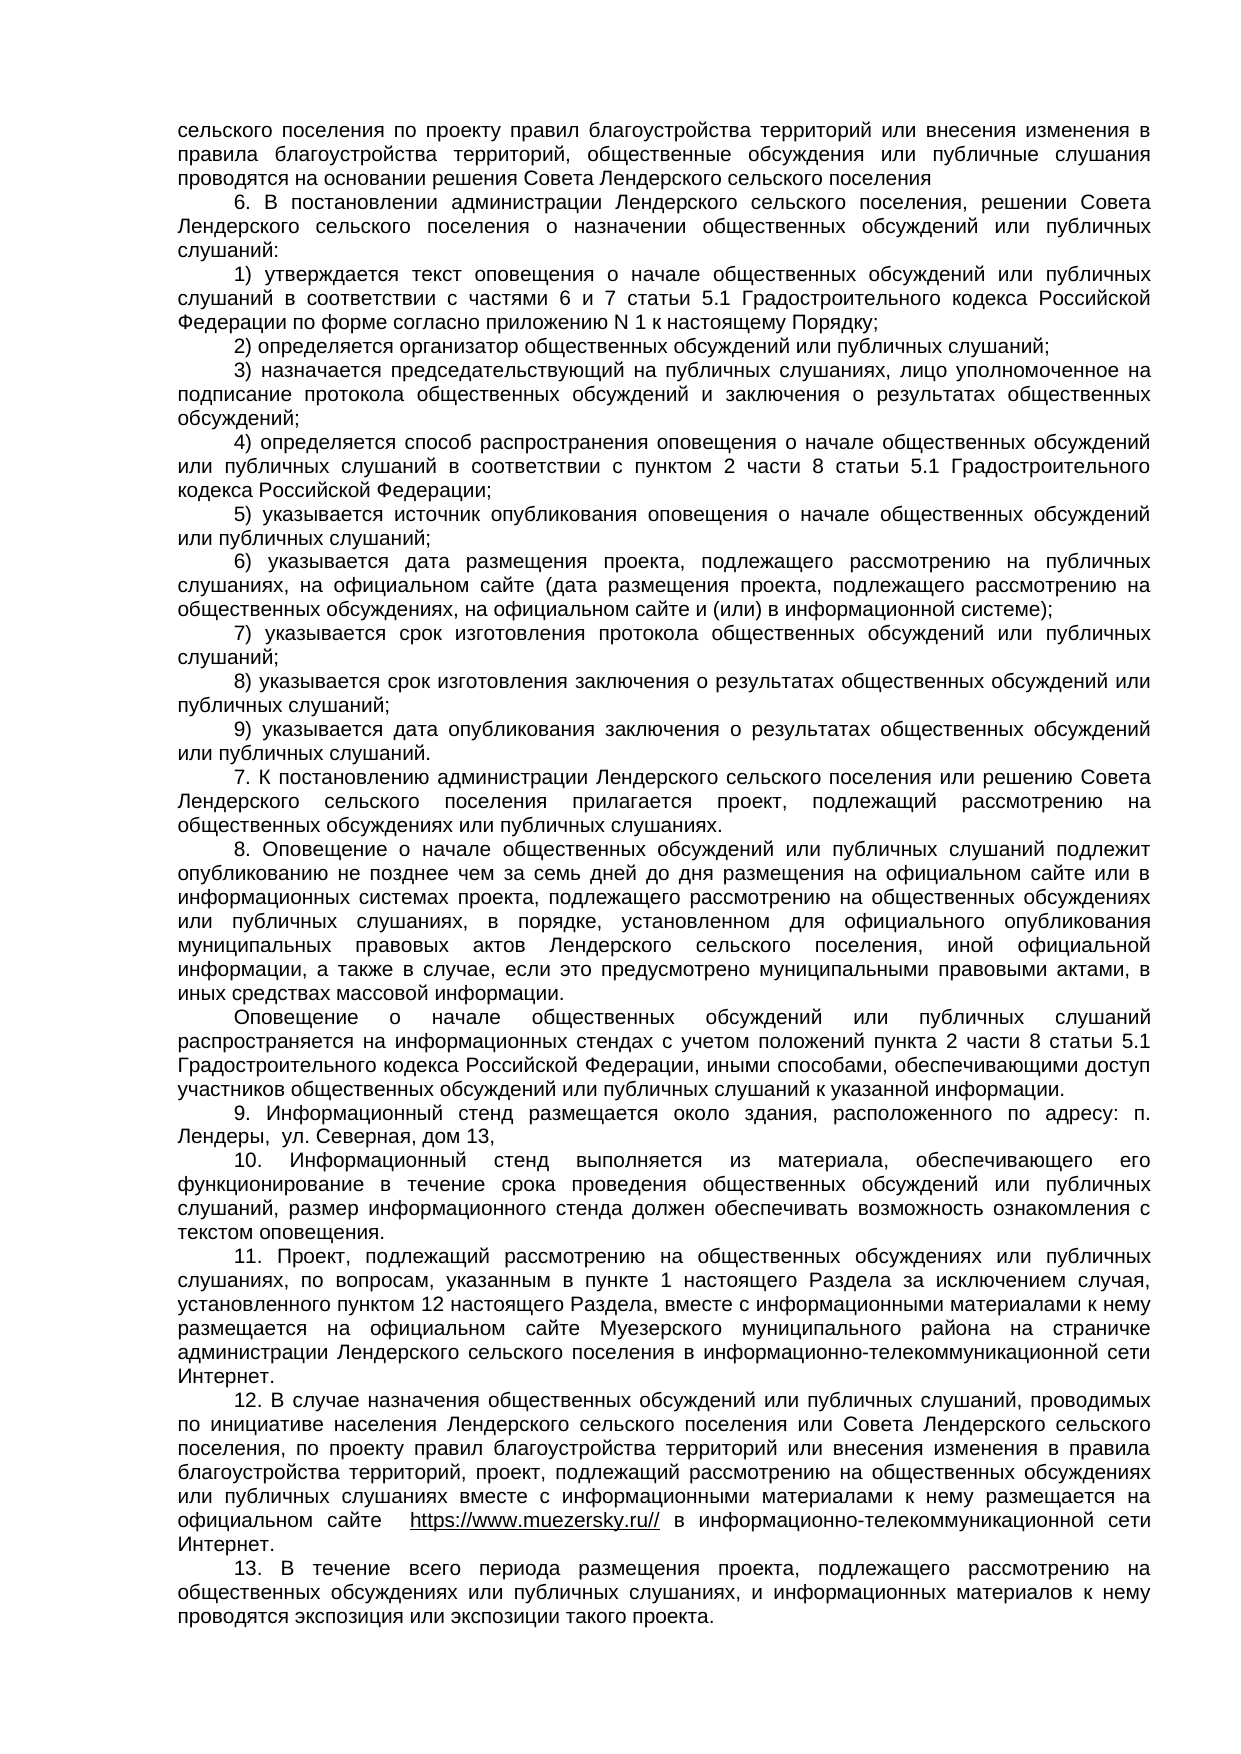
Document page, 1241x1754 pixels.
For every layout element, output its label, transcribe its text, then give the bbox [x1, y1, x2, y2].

text 10. Информационный стенд выполняется из материала, обеспечивающего его функционирование в течение срока проведения общественных обсуждений или публичных слушаний, размер информационного стенда должен обеспечивать возможность ознакомления с текстом оповещения. [177, 1148, 1152, 1244]
text 8. Оповещение о начале общественных обсуждений или публичных слушаний подлежит опубликованию не позднее чем за семь дней до дня размещения на официальном сайте или в информационных системах проекта, подлежащего рассмотрению на общественных обсуждениях или публичных слушаниях, в порядке, установленном для официального опубликования муниципальных правовых актов Лендерского сельского поселения, иной официальной информации, а также в случае, если это предусмотрено муниципальными правовыми актами, в иных средствах массовой информации. [177, 837, 1152, 1004]
text Оповещение о начале общественных обсуждений или публичных слушаний распространяется на информационных стендах с учетом положений пункта 2 части 8 статьи 5.1 Градостроительного кодекса Российской Федерации, иными способами, обеспечивающими доступ участников общественных обсуждений или публичных слушаний к указанной информации. [177, 1004, 1152, 1100]
text 9) указывается дата опубликования заключения о результатах общественных обсуждений или публичных слушаний. [177, 717, 1152, 765]
text 6. В постановлении администрации Лендерского сельского поселения, решении Совета Лендерского сельского поселения о назначении общественных обсуждений или публичных слушаний: [177, 190, 1152, 262]
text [177, 118, 1152, 190]
text 8) указывается срок изготовления заключения о результатах общественных обсуждений или публичных слушаний; [177, 669, 1152, 717]
text 7. К постановлению администрации Лендерского сельского поселения или решению Совета Лендерского сельского поселения прилагается проект, подлежащий рассмотрению на общественных обсуждениях или публичных слушаниях. [177, 765, 1152, 837]
text 4) определяется способ распространения оповещения о начале общественных обсуждений или публичных слушаний в соответствии с пунктом 2 части 8 статьи 5.1 Градостроительного кодекса Российской Федерации; [177, 429, 1152, 501]
text 7) указывается срок изготовления протокола общественных обсуждений или публичных слушаний; [177, 621, 1152, 669]
text 13. В течение всего периода размещения проекта, подлежащего рассмотрению на общественных обсуждениях или публичных слушаниях, и информационных материалов к нему проводятся экспозиция или экспозиции такого проекта. [177, 1556, 1152, 1627]
text 1) утверждается текст оповещения о начале общественных обсуждений или публичных слушаний в соответствии с частями 6 и 7 статьи 5.1 Градостроительного кодекса Российской Федерации по форме согласно приложению N 1 к настоящему Порядку; [177, 262, 1152, 334]
text 2) определяется организатор общественных обсуждений или публичных слушаний; [177, 334, 1152, 358]
text 6) указывается дата размещения проекта, подлежащего рассмотрению на публичных слушаниях, на официальном сайте (дата размещения проекта, подлежащего рассмотрению на общественных обсуждениях, на официальном сайте и (или) в информационной системе); [177, 549, 1152, 621]
text 3) назначается председательствующий на публичных слушаниях, лицо уполномоченное на подписание протокола общественных обсуждений и заключения о результатах общественных обсуждений; [177, 358, 1152, 429]
text 11. Проект, подлежащий рассмотрению на общественных обсуждениях или публичных слушаниях, по вопросам, указанным в пункте 1 настоящего Раздела за исключением случая, установленного пунктом 12 настоящего Раздела, вместе с информационными материалами к нему размещается на официальном сайте Муезерского муниципального района на страничке администрации Лендерского сельского поселения в информационно-телекоммуникационной сети Интернет. [177, 1244, 1152, 1388]
text 12. В случае назначения общественных обсуждений или публичных слушаний, проводимых по инициативе населения Лендерского сельского поселения или Совета Лендерского сельского поселения, по проекту правил благоустройства территорий или внесения изменения в правила благоустройства территорий, проект, подлежащий рассмотрению на общественных обсуждениях или публичных слушаниях вместе с информационными материалами к нему размещается на официальном сайте https://www.muezersky.ru// в информационно-телекоммуникационной сети Интернет. [177, 1388, 1152, 1556]
text 5) указывается источник опубликования оповещения о начале общественных обсуждений или публичных слушаний; [177, 501, 1152, 549]
text 9. Информационный стенд размещается около здания, расположенного по адресу: п. Лендеры, ул. Северная, дом 13, [177, 1100, 1152, 1148]
